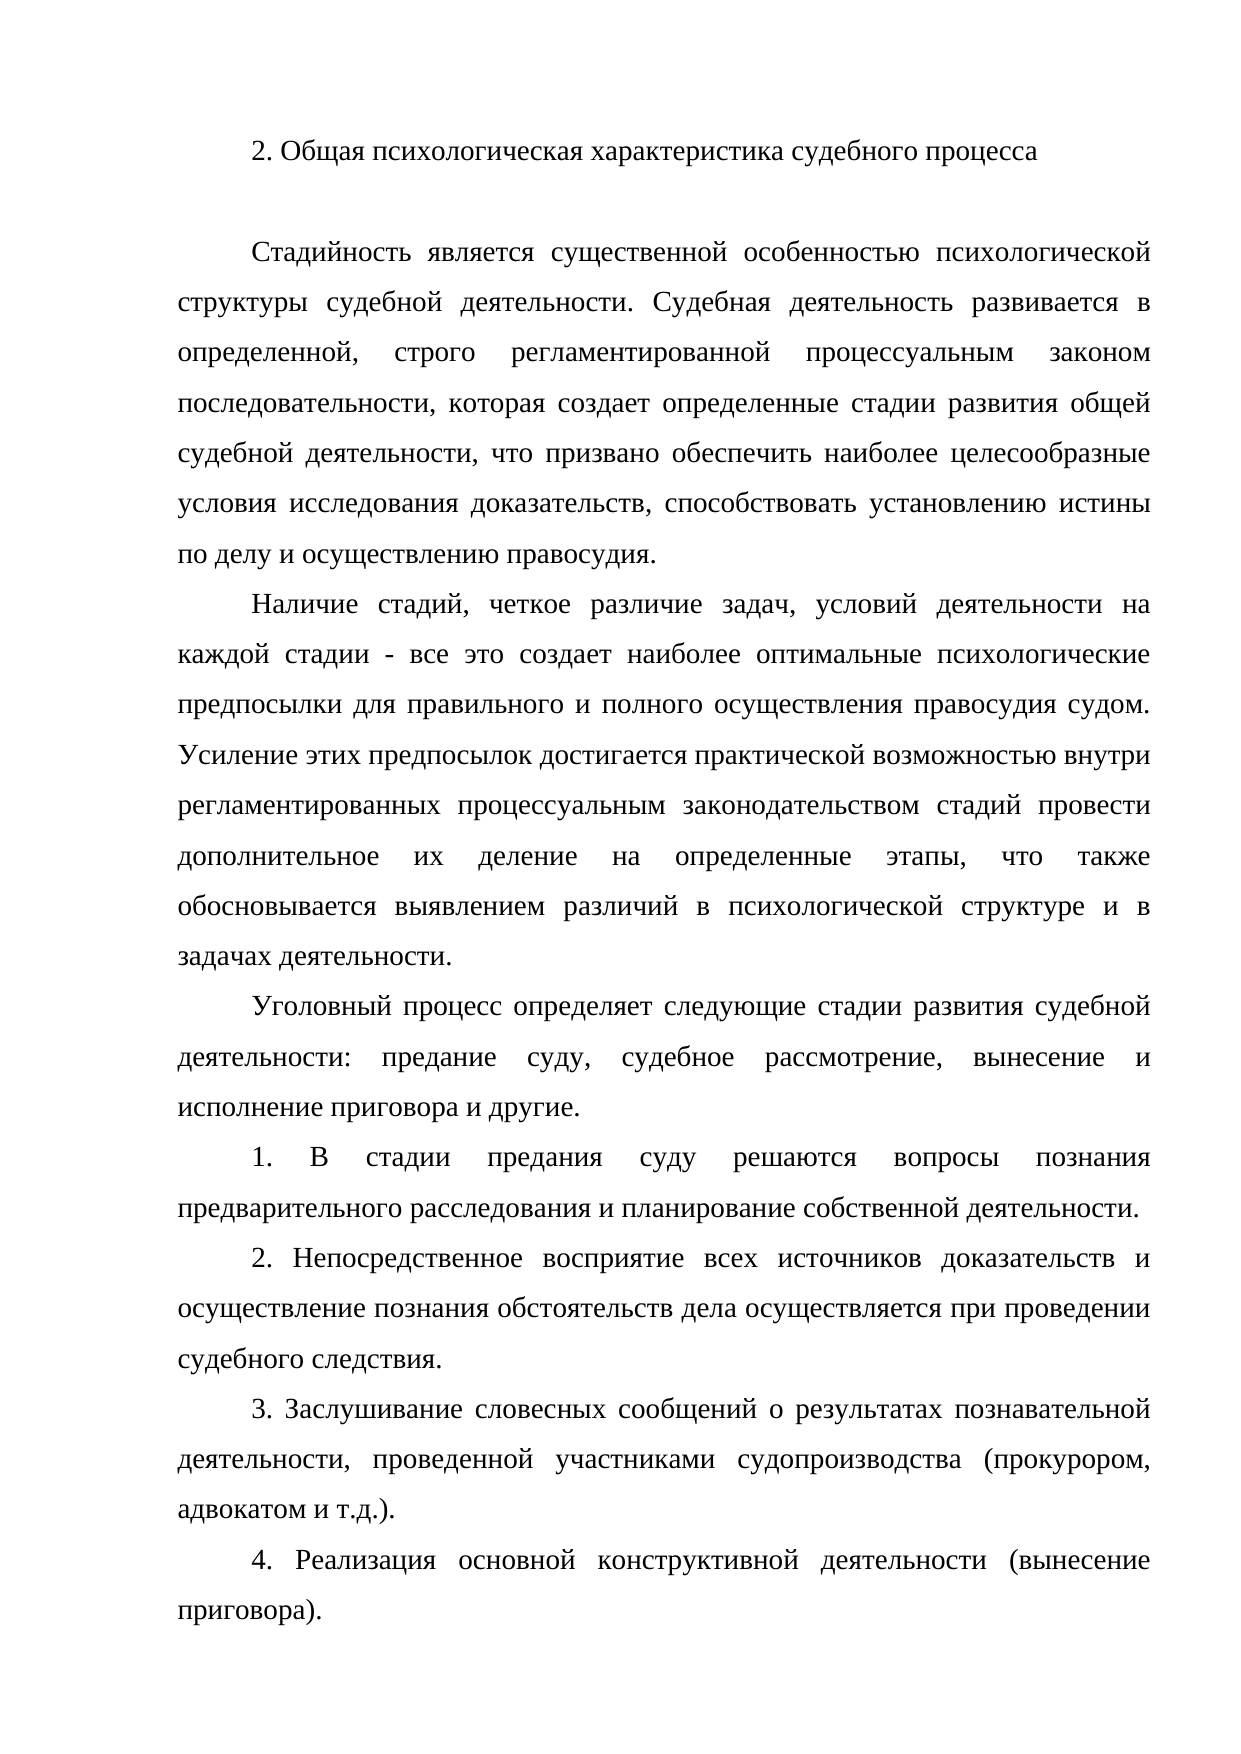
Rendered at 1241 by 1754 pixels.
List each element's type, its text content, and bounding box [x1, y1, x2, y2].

text 4. Реализация основной конструктивной деятельности (вынесение приговора). [177, 1542, 1152, 1626]
text 3. Заслушивание словесных сообщений о результатах познавательной деятельности, проведенной участниками судопроизводства (прокурором, адвокатом и т.д.). [177, 1391, 1152, 1525]
text 2. Непосредственное восприятие всех источников доказательств и осуществление познания обстоятельств дела осуществляется при проведении судебного следствия. [177, 1240, 1152, 1374]
text Наличие стадий, четкое различие задач, условий деятельности на каждой стадии - все это создает наиболее оптимальные психологические предпосылки для правильного и полного осуществления правосудия судом. Усиление этих предпосылок достигается практической возможностью внутри регламентированных процессуальным законодательством стадий провести дополнительное их деление на определенные этапы, что также обосновывается выявлением различий в психологической структуре и в задачах деятельности. [177, 586, 1152, 972]
text Стадийность является существенной особенностью психологической структуры судебной деятельности. Судебная деятельность развивается в определенной, строго регламентированной процессуальным законом последовательности, которая создает определенные стадии развития общей судебной деятельности, что призвано обеспечить наиболее целесообразные условия исследования доказательств, способствовать установлению истины по делу и осуществлению правосудия. [177, 234, 1152, 569]
text Уголовный процесс определяет следующие стадии развития судебной деятельности: предание суду, судебное рассмотрение, вынесение и исполнение приговора и другие. [177, 988, 1152, 1123]
text 2. Общая психологическая характеристика судебного процесса [177, 133, 1152, 167]
text 1. В стадии предания суду решаются вопросы познания предварительного расследования и планирование собственной деятельности. [177, 1139, 1152, 1223]
